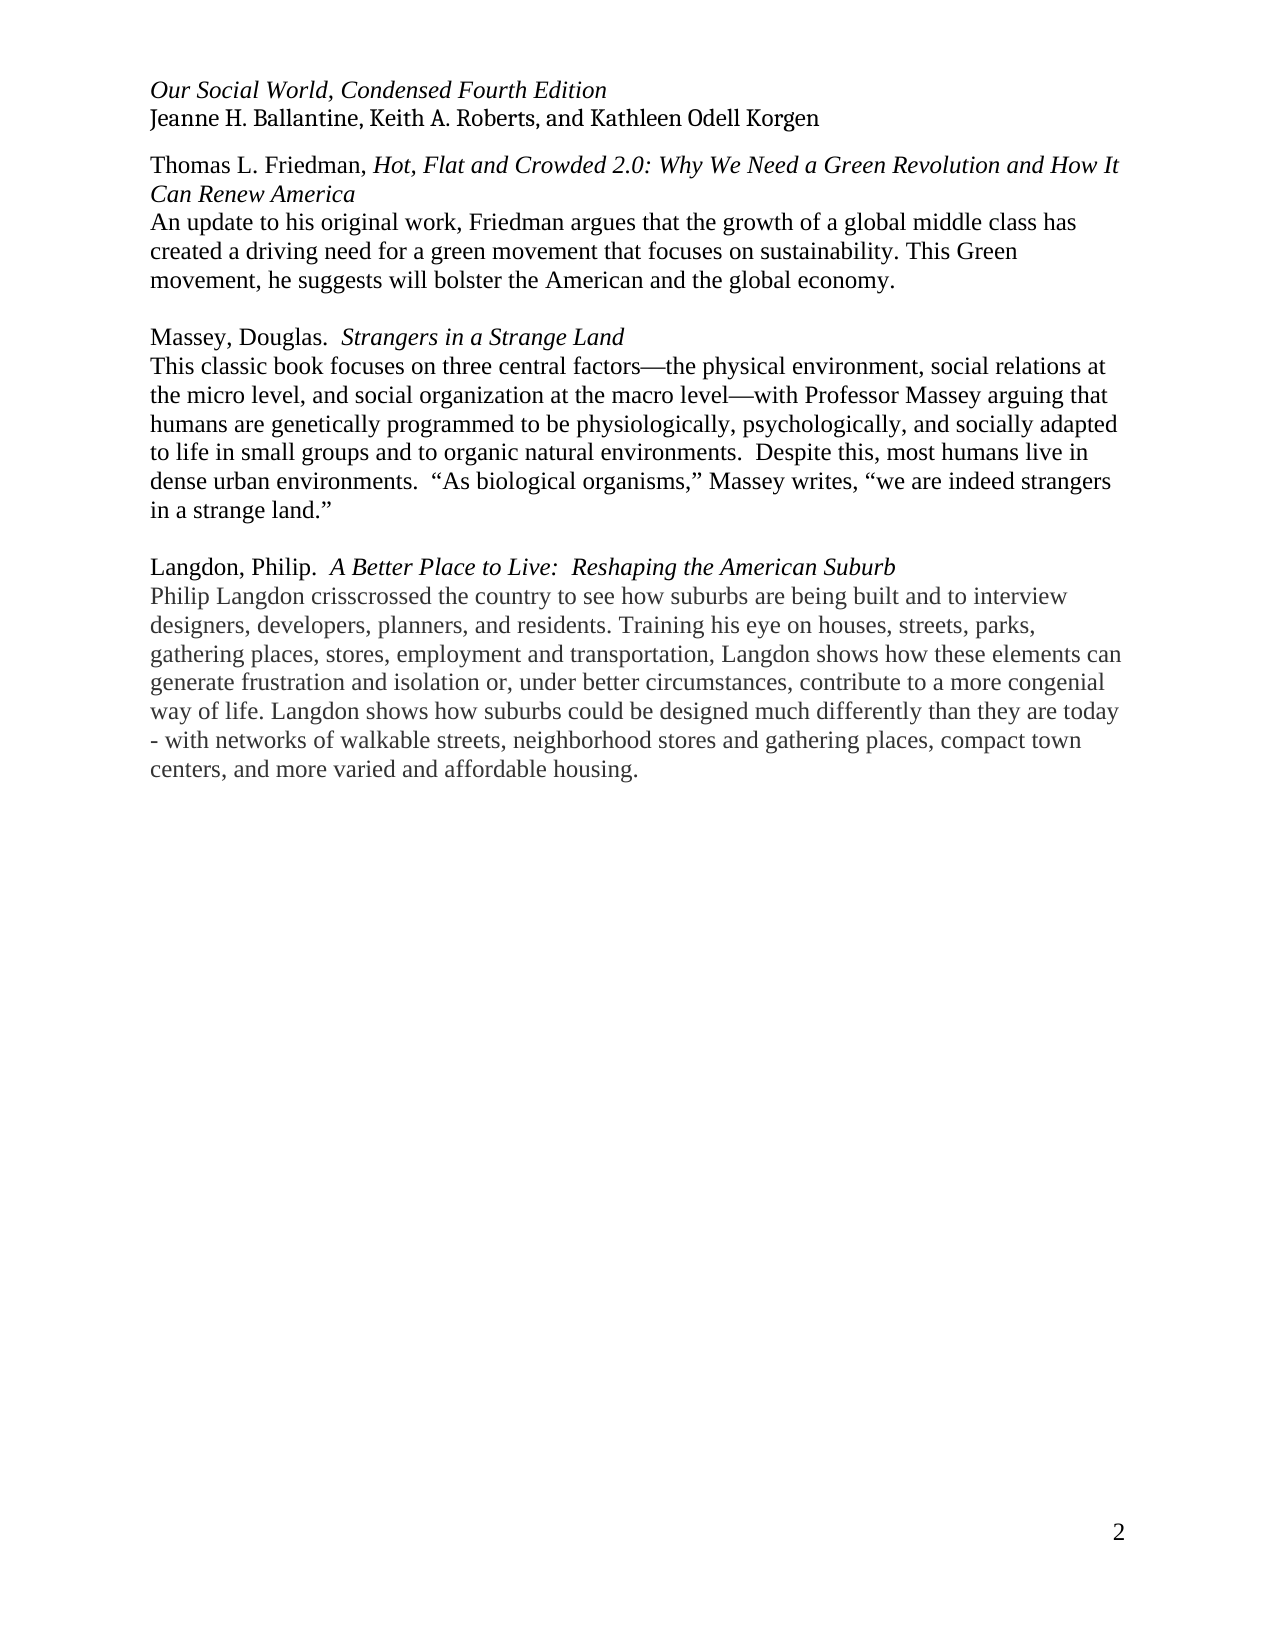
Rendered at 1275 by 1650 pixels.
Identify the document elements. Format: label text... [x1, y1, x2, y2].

text Thomas L. Friedman, Hot, Flat and Crowded 2.0: Why We Need a Green Revolution and How It Can Renew [150, 150, 1125, 207]
text Langdon, Philip. A Better Place to Live: Reshaping the American Suburb [150, 552, 1125, 581]
text Massey, Douglas. Strangers in a Strange Land [150, 322, 1125, 351]
text This classic book focuses on three central factors—the physical environment, social relations at the micro level, and social organization at the macro level—with Professor Massey arguing that humans are genetically programmed to be physiologically, psychologically, and socially adapted to life in small groups and to organic natural environments. Despite this, most humans live in dense urban environments. “As biological organisms,” Massey writes, “we are indeed strangers in a strange land.” [150, 351, 1125, 524]
text An update to his original work, Friedman argues that the growth of a global middle class has created a driving need for a green movement that focuses on sustainability. This Green movement, he suggests will bolster the American and the global economy. [150, 207, 1125, 294]
text Philip Langdon crisscrossed the country to see how suburbs are being built and to interview designers, developers, planners, and residents. Training his eye on houses, streets, parks, gathering places, stores, employment and transportation, Langdon shows how these elements can generate frustration and isolation or, under better circumstances, contribute to a more congenial way of life. Langdon shows how suburbs could be designed much differently than they are today - with networks of walkable streets, neighborhood stores and gathering places, compact town centers, and more varied and affordable housing. [150, 581, 1125, 782]
